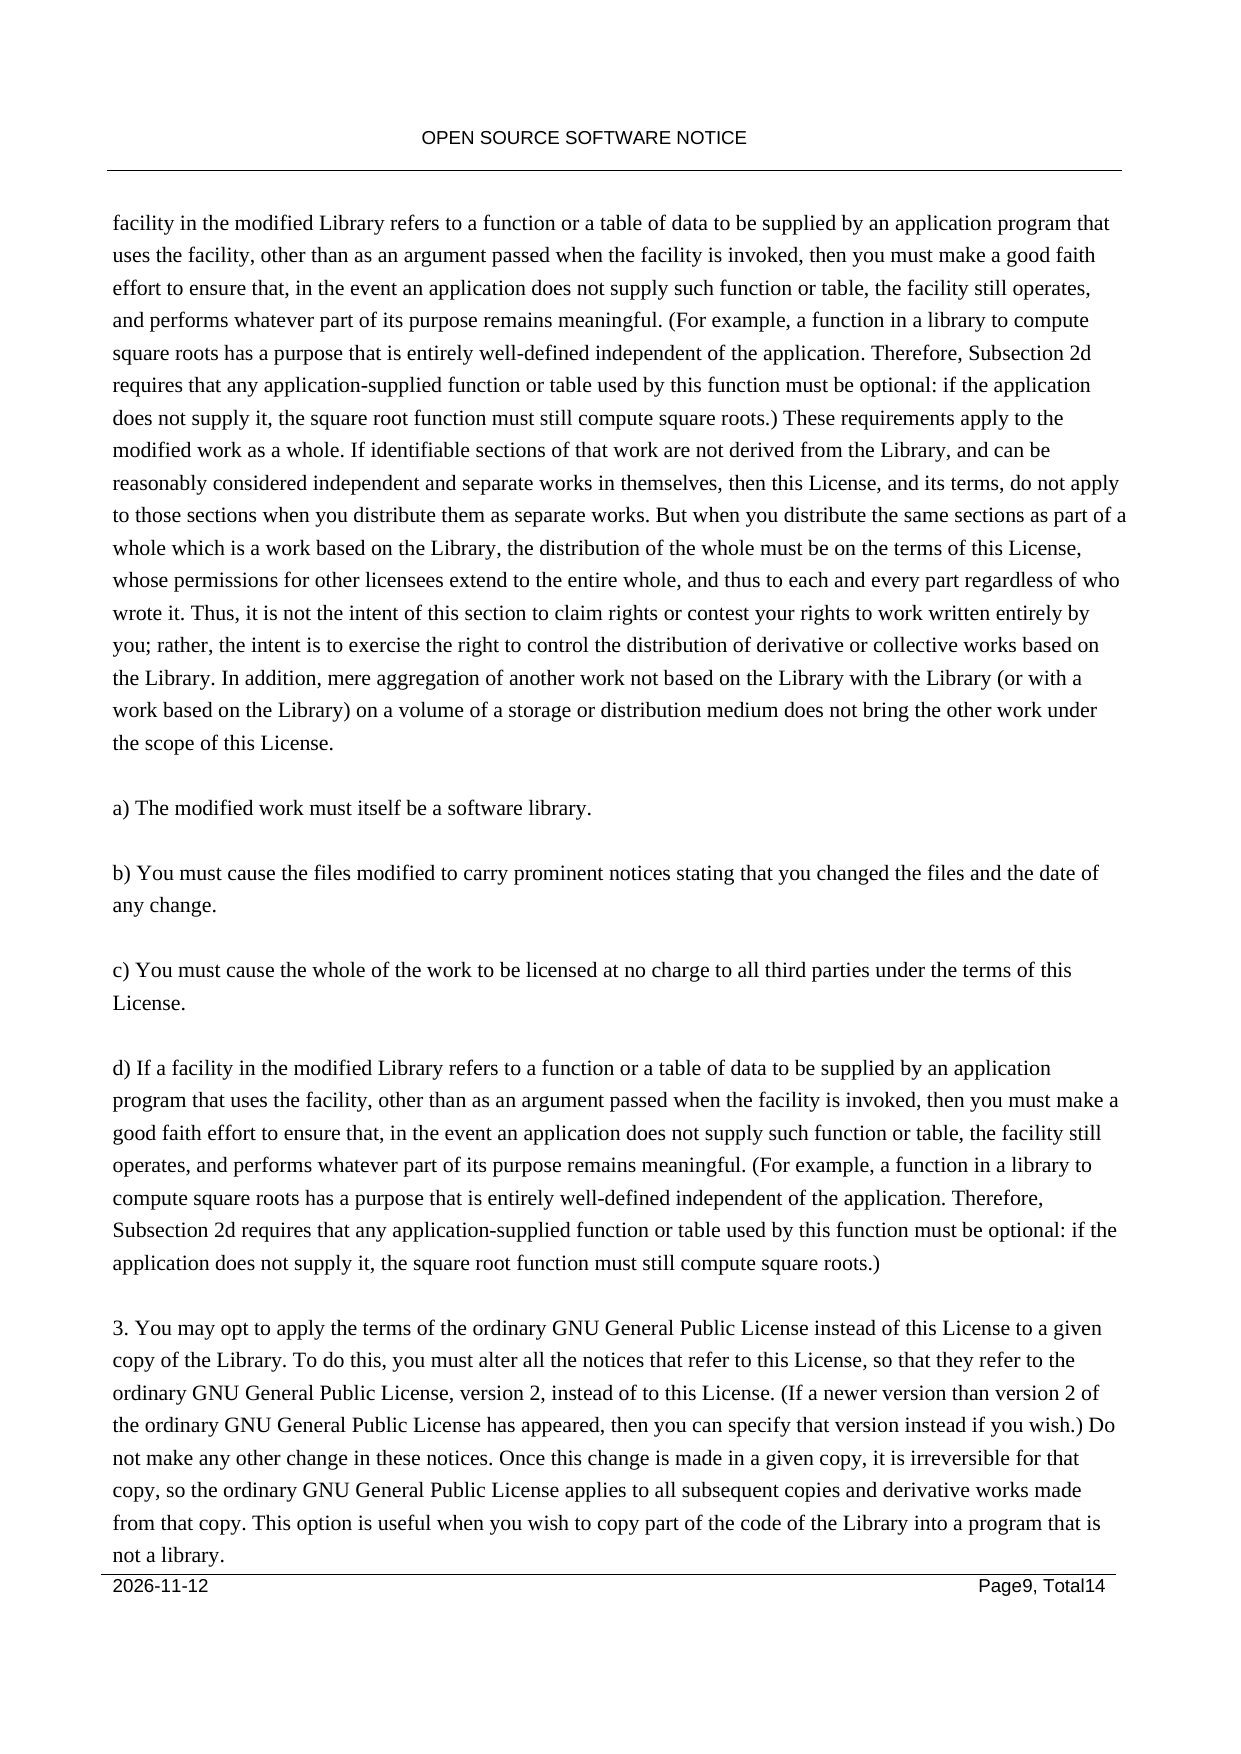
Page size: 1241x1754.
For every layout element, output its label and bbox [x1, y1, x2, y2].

text [112, 206, 1128, 1571]
